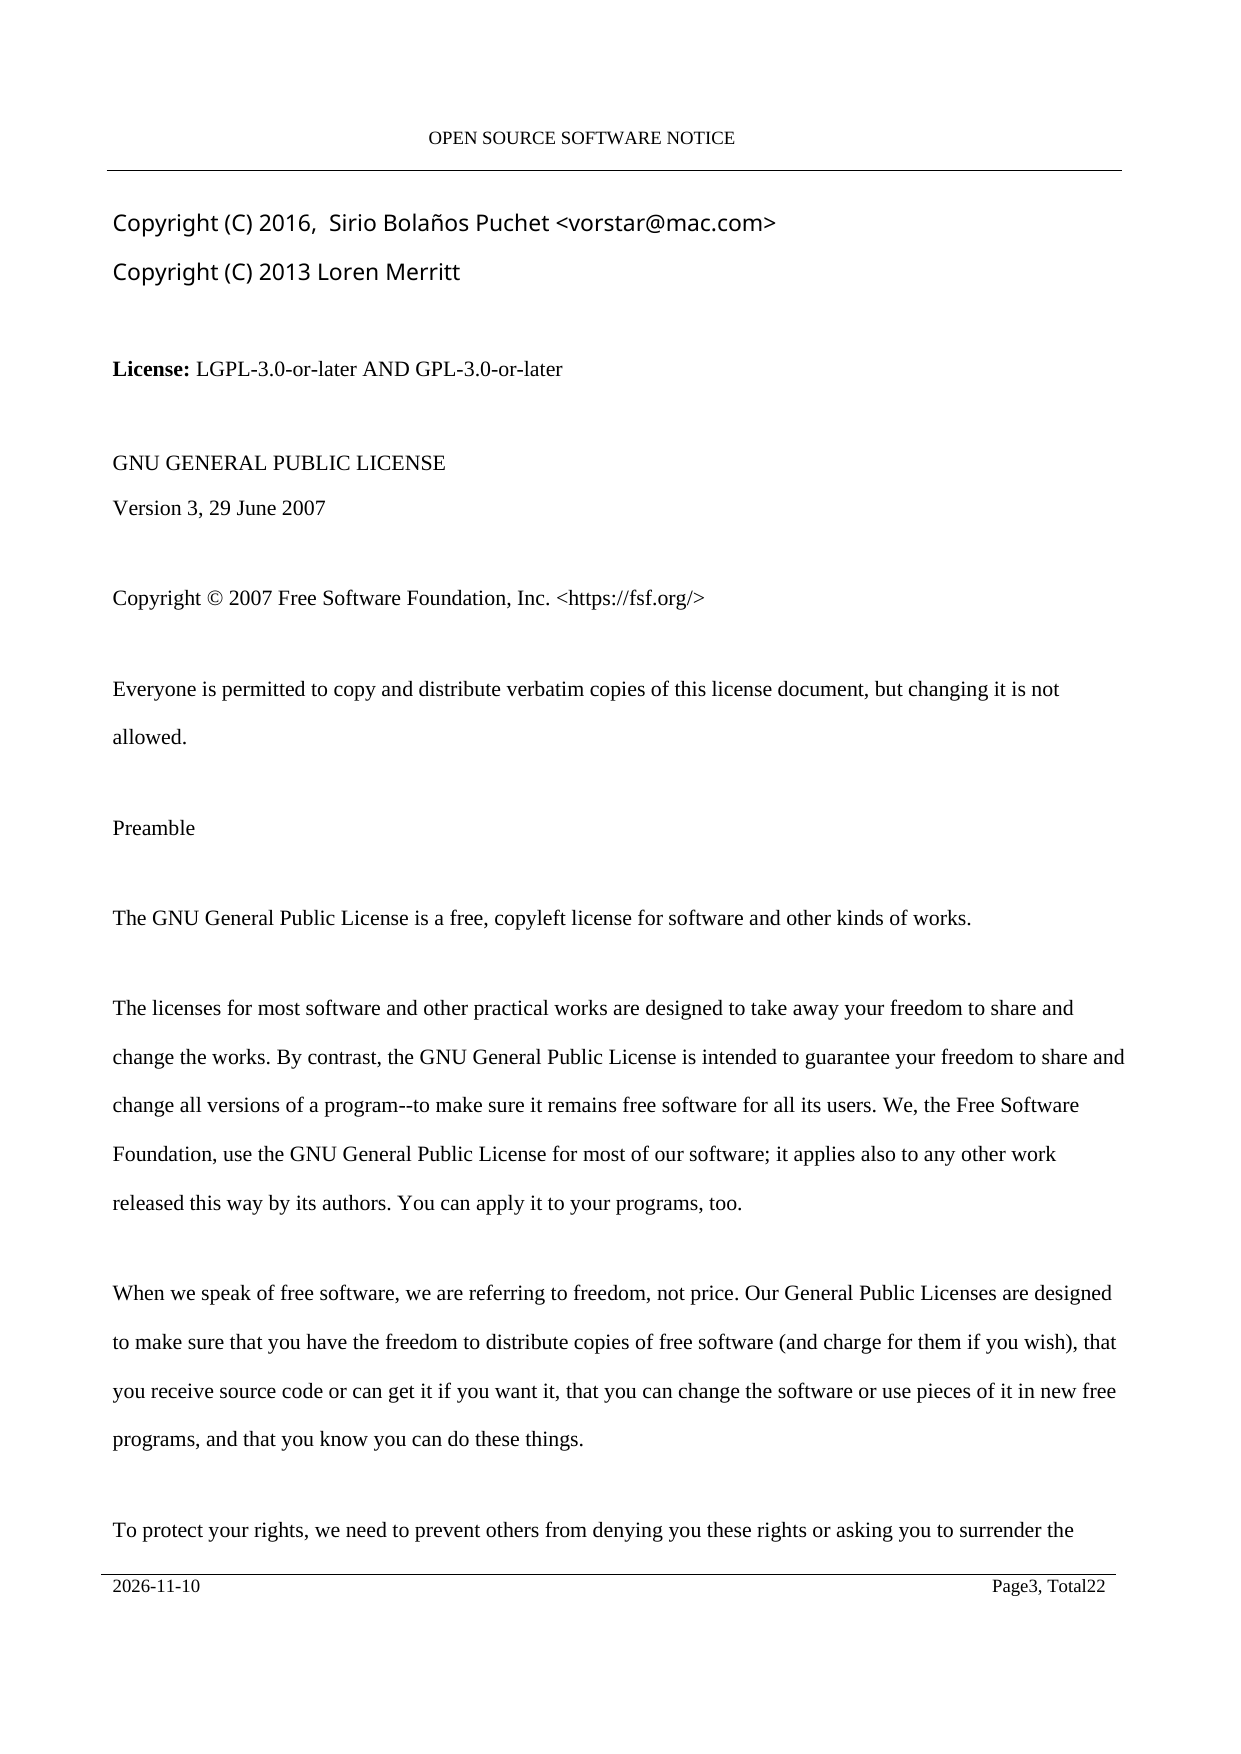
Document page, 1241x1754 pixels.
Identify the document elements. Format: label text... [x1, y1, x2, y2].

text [112, 1513, 1128, 1546]
text License: LGPL-3.0-or-later AND GPL-3.0-or-later [112, 353, 1128, 385]
text Version 3, 29 June 2007 [112, 492, 1128, 524]
text The GNU General Public License is a free, copyleft license for software and other kinds of works. [112, 901, 1128, 934]
text Copyright © 2007 Free Software Foundation, Inc. <https://fsf.org/> [112, 582, 1128, 614]
text The licenses for most software and other practical works are designed to take away your freedom to share and change the works. By contrast, the GNU General Public License is intended to guarantee your freedom to share and change all versions of a program--to make sure it remains free software for all its users. We, the Free Software Foundation, use the GNU General Public License for most of our software; it applies also to any other work released this way by its authors. You can apply it to your programs, too. [112, 991, 1128, 1219]
text Preamble [112, 811, 1128, 843]
text GNU GENERAL PUBLIC LICENSE [112, 398, 1128, 479]
text When we speak of free software, we are referring to freedom, not price. Our General Public Licenses are designed to make sure that you have the freedom to distribute copies of free software (and charge for them if you wish), that you receive source code or can get it if you want it, that you can change the software or use pieces of it in new free programs, and that you know you can do these things. [112, 1277, 1128, 1455]
text Everyone is permitted to copy and distribute verbatim copies of this license document, but changing it is not allowed. [112, 672, 1128, 753]
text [112, 206, 1128, 336]
